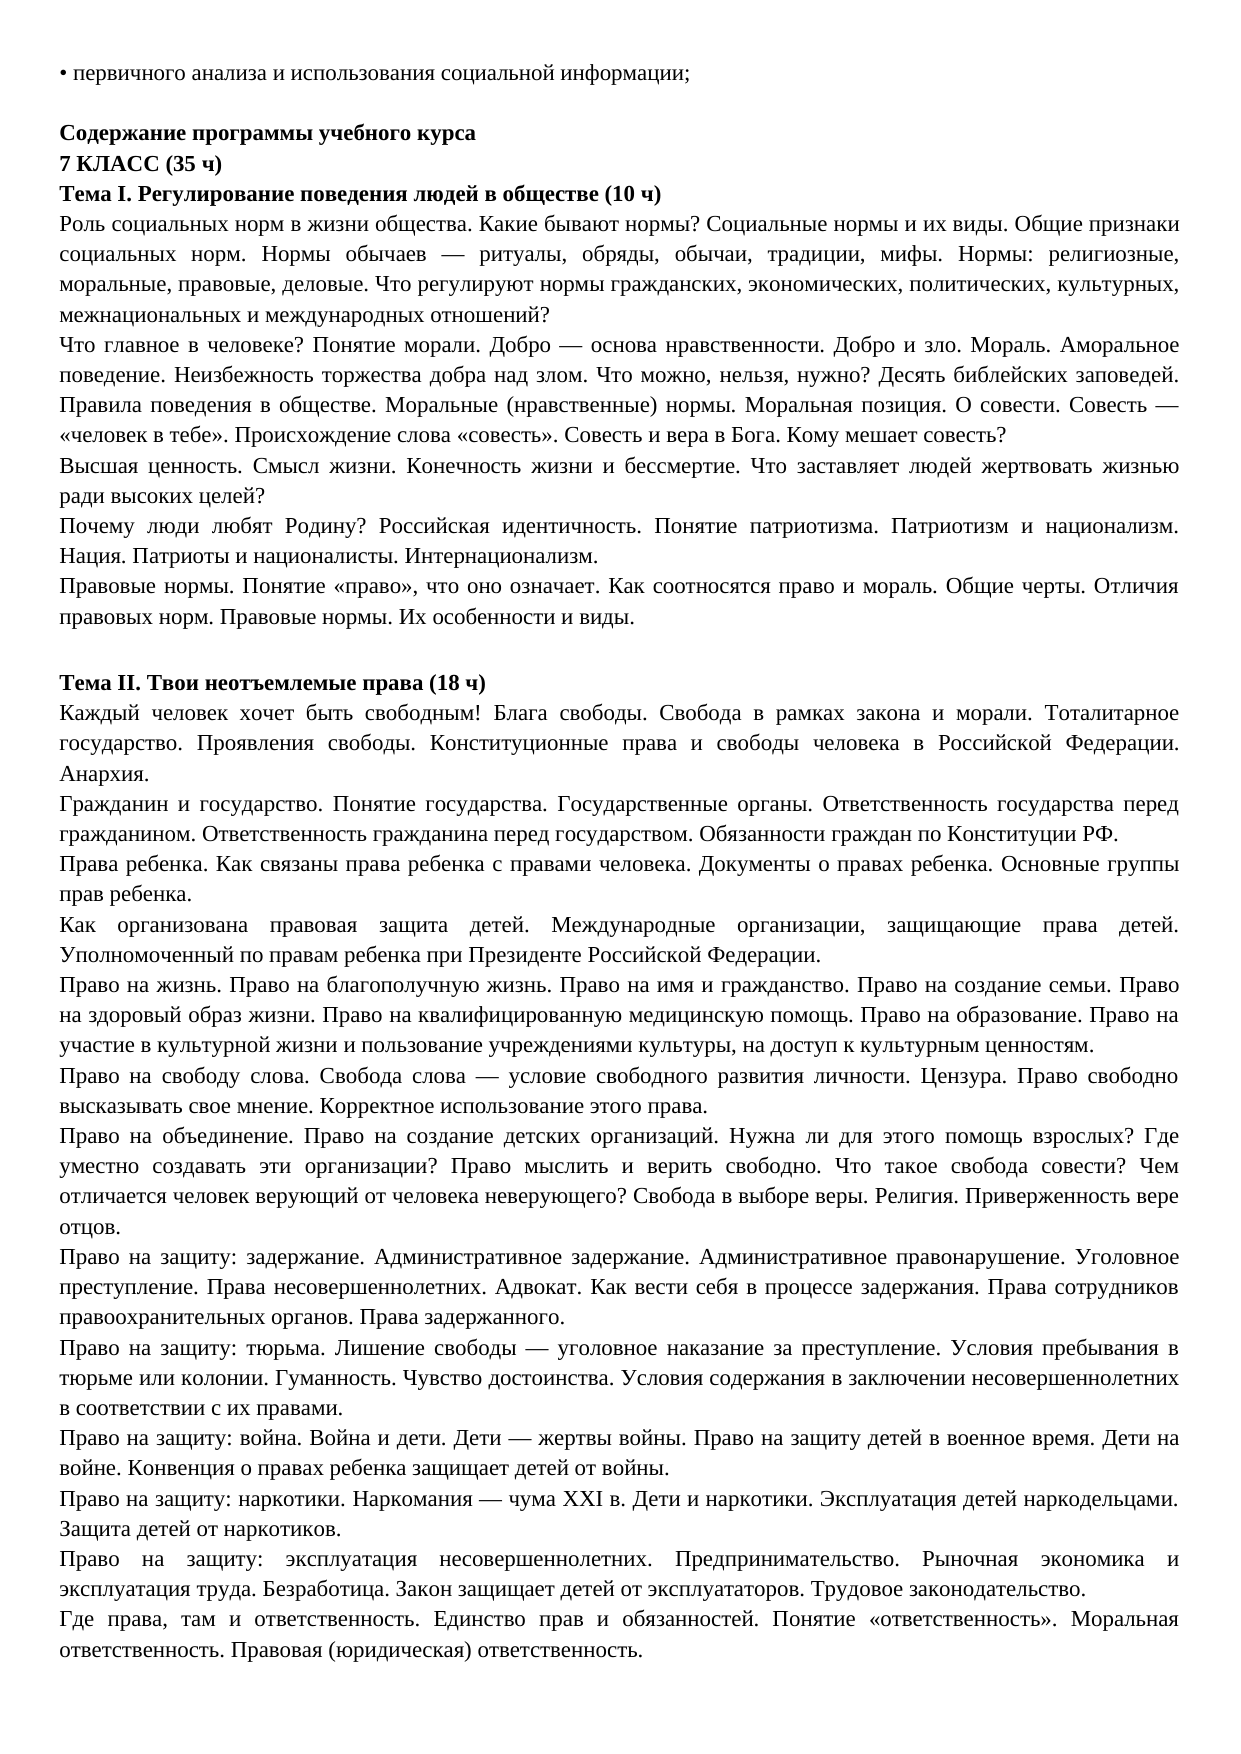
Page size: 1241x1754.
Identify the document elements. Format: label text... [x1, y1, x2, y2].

text Что главное в человеке? Понятие морали. Добро — основа нравственности. Добро и зло. Мораль. Аморальное поведение. Неизбежность торжества добра над злом. Что можно, нельзя, нужно? Десять библейских заповедей. Правила поведения в обществе. Моральные (нравственные) нормы. Моральная позиция. О совести. Совесть — «человек в тебе». Происхождение слова «совесть». Совесть и вера в Бога. Кому мешает совесть? [59, 331, 1181, 448]
text Право на защиту: наркотики. Наркомания — чума XXI в. Дети и наркотики. Эксплуатация детей наркодельцами. Защита детей от наркотиков. [59, 1484, 1181, 1541]
text Право на защиту: задержание. Административное задержание. Административное правонарушение. Уголовное преступление. Права несовершеннолетних. Адвокат. Как вести себя в процессе задержания. Права сотрудников правоохранительных органов. Права задержанного. [59, 1243, 1181, 1330]
text Как организована правовая защита детей. Международные организации, защищающие права детей. Уполномоченный по правам ребенка при Президенте Российской Федерации. [59, 911, 1181, 967]
text Гражданин и государство. Понятие государства. Государственные органы. Ответственность государства перед гражданином. Ответственность гражданина перед государством. Обязанности граждан по Конституции РФ. [59, 790, 1181, 846]
text Право на свободу слова. Свобода слова — условие свободного развития личности. Цензура. Право свободно высказывать свое мнение. Корректное использование этого права. [59, 1062, 1181, 1118]
text Содержание программы учебного курса [59, 119, 1181, 146]
text Где права, там и ответственность. Единство прав и обязанностей. Понятие «ответственность». Моральная ответственность. Правовая (юридическая) ответственность. [59, 1605, 1181, 1662]
text Право на объединение. Право на создание детских организаций. Нужна ли для этого помощь взрослых? Где уместно создавать эти организации? Право мыслить и верить свободно. Что такое свобода совести? Чем отличается человек верующий от человека неверующего? Свобода в выборе веры. Религия. Приверженность вере отцов. [59, 1122, 1181, 1239]
text Тема II. Твои неотъемлемые права (18 ч) [59, 669, 1181, 695]
text Почему люди любят Родину? Российская идентичность. Понятие патриотизма. Патриотизм и национализм. Нация. Патриоты и националисты. Интернационализм. [59, 512, 1181, 569]
text 7 КЛАСС (35 ч) [59, 150, 1181, 176]
text Право на защиту: война. Война и дети. Дети — жертвы войны. Право на защиту детей в военное время. Дети на войне. Конвенция о правах ребенка защищает детей от войны. [59, 1424, 1181, 1481]
text • первичного анализа и использования социальной информации; [59, 59, 1181, 85]
text Роль социальных норм в жизни общества. Какие бывают нормы? Социальные нормы и их виды. Общие признаки социальных норм. Нормы обычаев — ритуалы, обряды, обычаи, традиции, мифы. Нормы: религиозные, моральные, правовые, деловые. Что регулируют нормы гражданских, экономических, политических, культурных, межнациональных и международных отношений? [59, 210, 1181, 327]
text Право на жизнь. Право на благополучную жизнь. Право на имя и гражданство. Право на создание семьи. Право на здоровый образ жизни. Право на квалифицированную медицинскую помощь. Право на образование. Право на участие в культурной жизни и пользование учреждениями культуры, на доступ к культурным ценностям. [59, 971, 1181, 1058]
text Тема I. Регулирование поведения людей в обществе (10 ч) [59, 180, 1181, 206]
text Правовые нормы. Понятие «право», что оно означает. Как соотносятся право и мораль. Общие черты. Отличия правовых норм. Правовые нормы. Их особенности и виды. [59, 573, 1181, 629]
text Право на защиту: эксплуатация несовершеннолетних. Предпринимательство. Рыночная экономика и эксплуатация труда. Безработица. Закон защищает детей от эксплуататоров. Трудовое законодательство. [59, 1545, 1181, 1602]
text Каждый человек хочет быть свободным! Блага свободы. Свобода в рамках закона и морали. Тоталитарное государство. Проявления свободы. Конституционные права и свободы человека в Российской Федерации. Анархия. [59, 699, 1181, 786]
text Право на защиту: тюрьма. Лишение свободы — уголовное наказание за преступление. Условия пребывания в тюрьме или колонии. Гуманность. Чувство достоинства. Условия содержания в заключении несовершеннолетних в соответствии с их правами. [59, 1333, 1181, 1420]
text Высшая ценность. Смысл жизни. Конечность жизни и бессмертие. Что заставляет людей жертвовать жизнью ради высоких целей? [59, 452, 1181, 508]
text Права ребенка. Как связаны права ребенка с правами человека. Документы о правах ребенка. Основные группы прав ребенка. [59, 850, 1181, 907]
